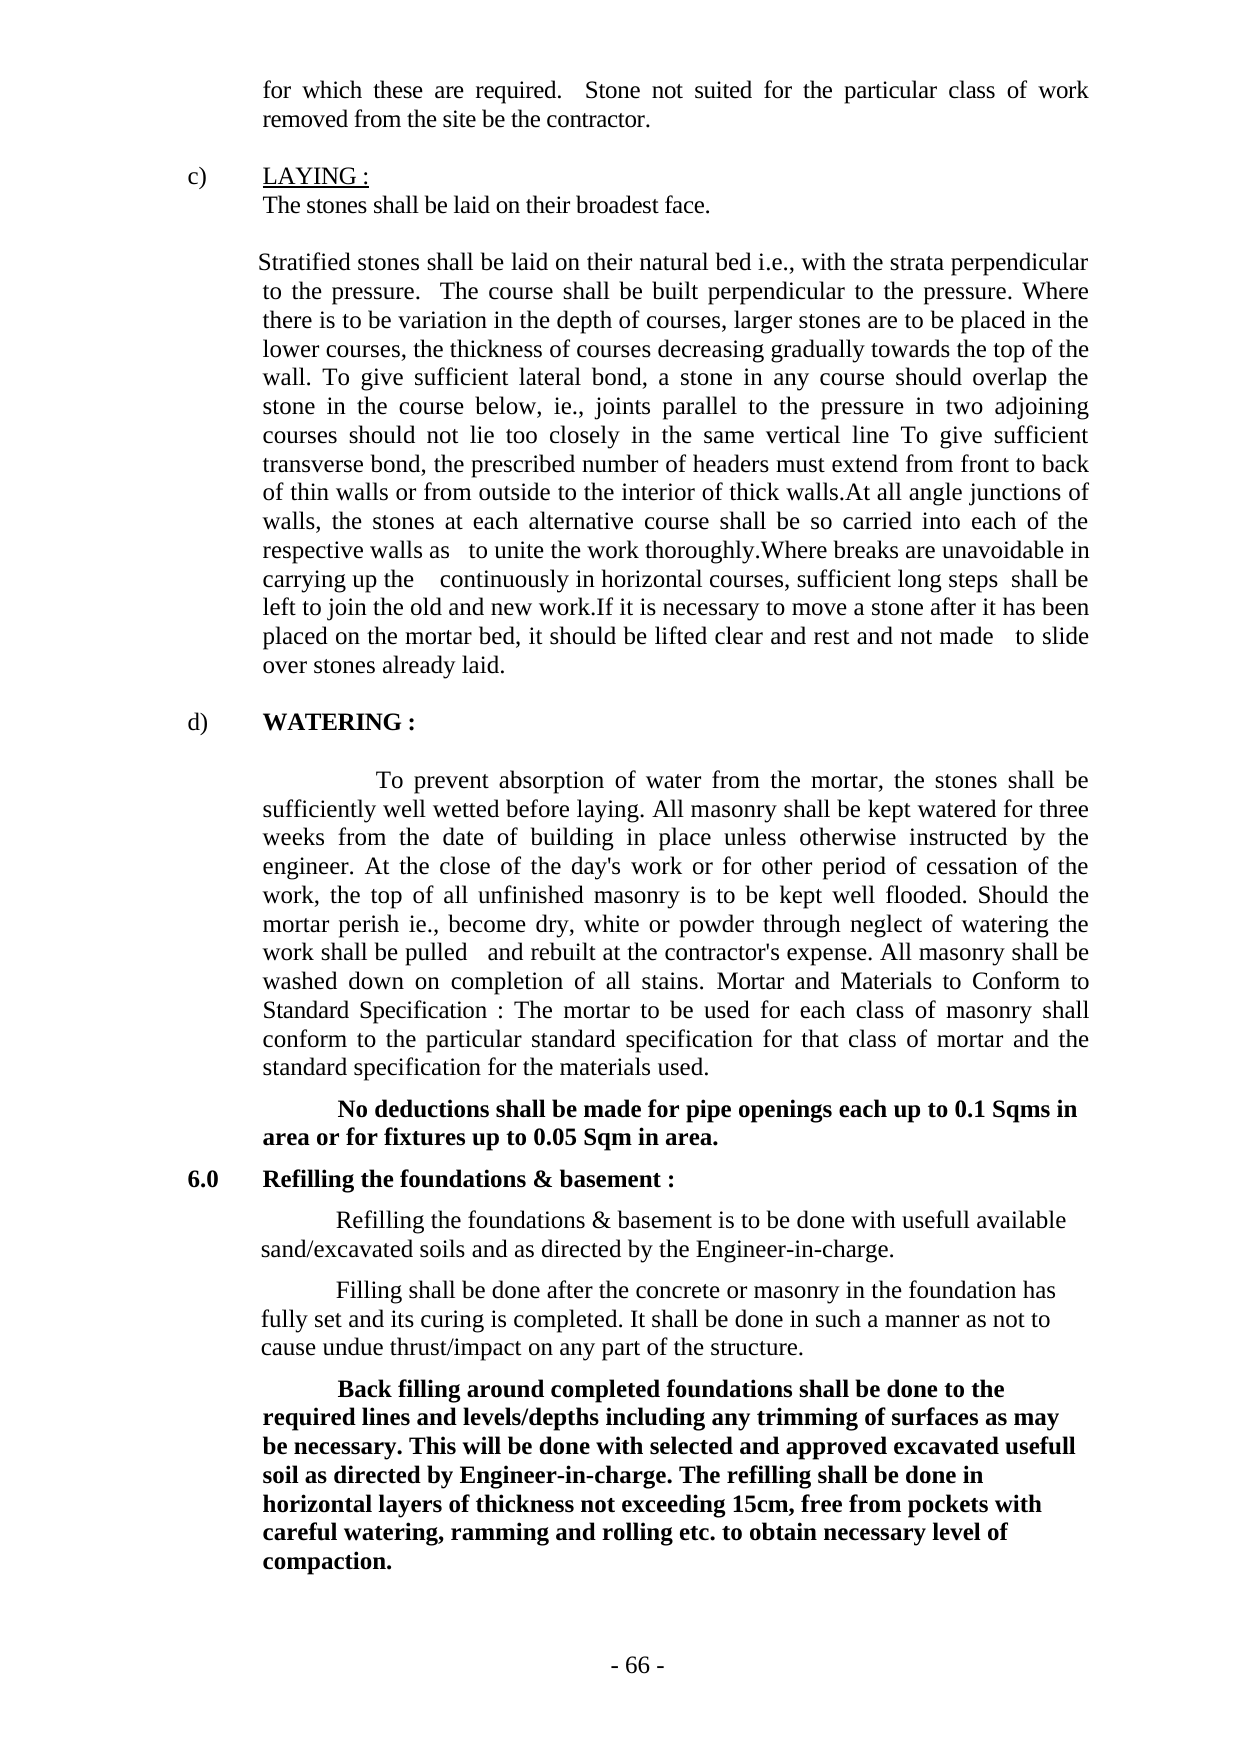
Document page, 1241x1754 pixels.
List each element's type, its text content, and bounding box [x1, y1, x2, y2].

text Filling shall be done after the concrete or masonry in the foundation has fully set and its curing is completed. It shall be done in such a manner as not to cause undue thrust/impact on any part of the structure. [261, 1275, 1090, 1361]
text The stones shall be laid on their broadest face. [262, 190, 1090, 219]
title 6.0 Refilling the foundations & basement : [187, 1164, 1090, 1192]
text c) LAYING : [187, 161, 1090, 190]
text Back filling around completed foundations shall be done to the required lines and levels/depths including any trimming of surfaces as may be necessary. This will be done with selected and approved excavated usefull soil as directed by Engineer-in-charge. The refilling shall be done in horizontal layers of thickness not exceeding 15cm, free from pockets with careful watering, ramming and rolling etc. to obtain necessary level of compaction. [262, 1374, 1090, 1575]
text Stratified stones shall be laid on their natural bed i.e., with the strata perpendicular to the pressure. The course shall be built perpendicular to the pressure. Where there is to be variation in the depth of courses, larger stones are to be placed in the lower courses, the thickness of courses decreasing gradually towards the top of the wall. To give sufficient lateral bond, a stone in any course should overlap the stone in the course below, ie., joints parallel to the pressure in two adjoining courses should not lie too closely in the same vertical line To give sufficient transverse bond, the prescribed number of headers must extend from front to back of thin walls or from outside to the interior of thick walls.At all angle junctions of walls, the stones at each alternative course shall be so carried into each of the respective walls as to unite the work thoroughly.Where breaks are unavoidable in carrying up the continuously in horizontal courses, sufficient long steps shall be left to join the old and new work.If it is necessary to move a stone after it has been placed on the mortar bed, it should be lifted clear and rest and not made to slide over stones already laid. [187, 247, 1090, 679]
text To prevent absorption of water from the mortar, the stones shall be sufficiently well wetted before laying. All masonry shall be kept watered for three weeks from the date of building in place unless otherwise instructed by the engineer. At the close of the day's work or for other period of cessation of the work, the top of all unfinished masonry is to be kept well flooded. Should the mortar perish ie., become dry, white or powder through neglect of watering the work shall be pulled and rebuilt at the contractor's expense. All masonry shall be washed down on completion of all stains. Mortar and Materials to Conform to Standard Specification : The mortar to be used for each class of masonry shall conform to the particular standard specification for that class of mortar and the standard specification for the materials used. [262, 765, 1090, 1081]
text Refilling the foundations & basement is to be done with usefull available sand/excavated soils and as directed by the Engineer-in-charge. [261, 1205, 1090, 1262]
text No deductions shall be made for pipe openings each up to 0.1 Sqms in area or for fixtures up to 0.05 Sqm in area. [262, 1094, 1090, 1151]
text d) WATERING : [187, 707, 1090, 736]
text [187, 75, 1090, 132]
